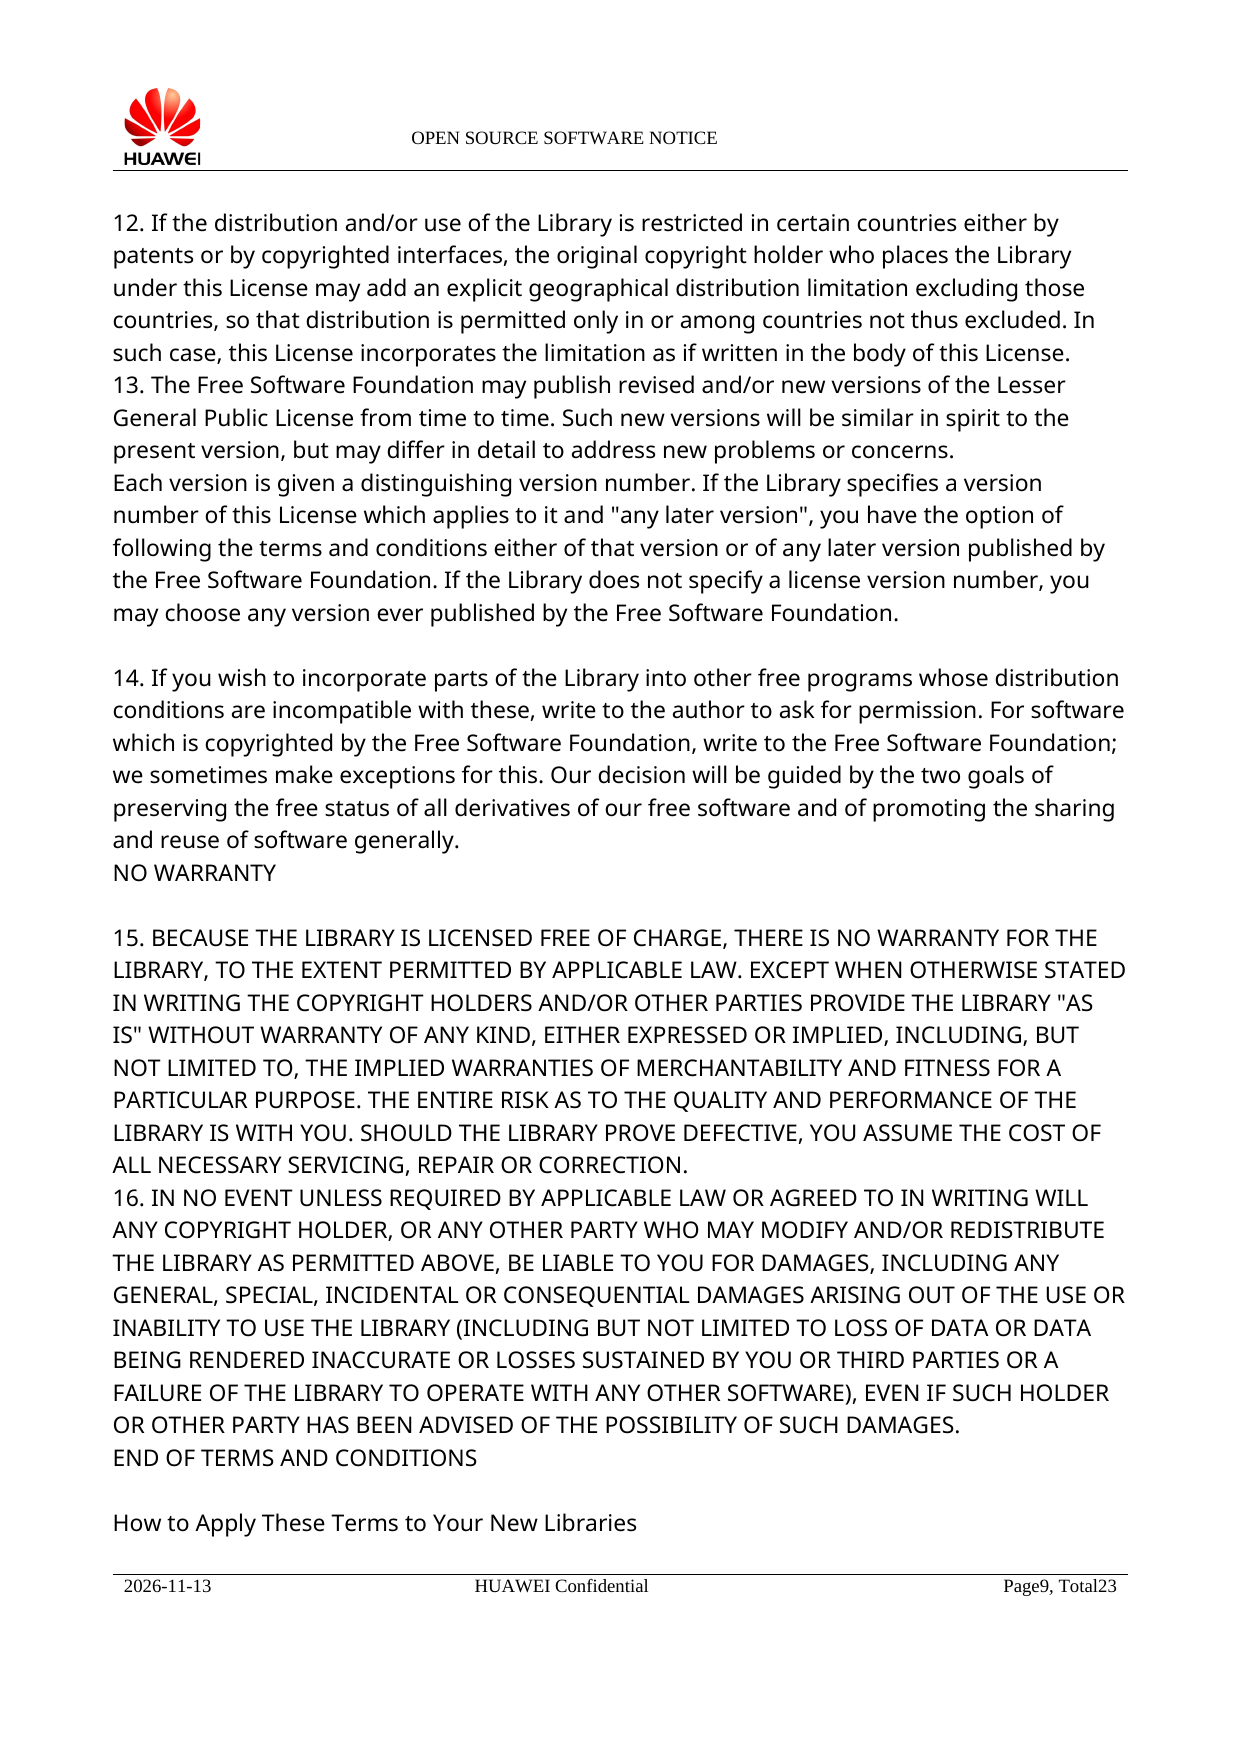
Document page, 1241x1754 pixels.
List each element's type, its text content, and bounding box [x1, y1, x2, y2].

text Each version is given a distinguishing version number. If the Library specifies a version number of this License which applies to it and "any later version", you have the option of following the terms and conditions either of that version or of any later version published by the Free Software Foundation. If the Library does not specify a license version number, you may choose any version ever published by the Free Software Foundation. [112, 466, 1128, 629]
text END OF TERMS AND CONDITIONS [112, 1441, 1128, 1474]
text 14. If you wish to incorporate parts of the Library into other free programs whose distribution conditions are incompatible with these, write to the author to ask for permission. For software which is copyrighted by the Free Software Foundation, write to the Free Software Foundation; we sometimes make exceptions for this. Our decision will be guided by the two goals of preserving the free status of all derivatives of our free software and of promoting the sharing and reuse of software generally. [112, 661, 1128, 856]
text NO WARRANTY [112, 856, 1128, 889]
text 12. If the distribution and/or use of the Library is restricted in certain countries either by patents or by copyrighted interfaces, the original copyright holder who places the Library under this License may add an explicit geographical distribution limitation excluding those countries, so that distribution is permitted only in or among countries not thus excluded. In such case, this License incorporates the limitation as if written in the body of this License. [112, 206, 1128, 369]
text 16. IN NO EVENT UNLESS REQUIRED BY APPLICABLE LAW OR AGREED TO IN WRITING WILL ANY COPYRIGHT HOLDER, OR ANY OTHER PARTY WHO MAY MODIFY AND/OR REDISTRIBUTE THE LIBRARY AS PERMITTED ABOVE, BE LIABLE TO YOU FOR DAMAGES, INCLUDING ANY GENERAL, SPECIAL, INCIDENTAL OR CONSEQUENTIAL DAMAGES ARISING OUT OF THE USE OR INABILITY TO USE THE LIBRARY (INCLUDING BUT NOT LIMITED TO LOSS OF DATA OR DATA BEING RENDERED INACCURATE OR LOSSES SUSTAINED BY YOU OR THIRD PARTIES OR A FAILURE OF THE LIBRARY TO OPERATE WITH ANY OTHER SOFTWARE), EVEN IF SUCH HOLDER OR OTHER PARTY HAS BEEN ADVISED OF THE POSSIBILITY OF SUCH DAMAGES. [112, 1181, 1128, 1441]
text 13. The Free Software Foundation may publish revised and/or new versions of the Lesser General Public License from time to time. Such new versions will be similar in spirit to the present version, but may differ in detail to address new problems or concerns. [112, 369, 1128, 466]
text 15. BECAUSE THE LIBRARY IS LICENSED FREE OF CHARGE, THERE IS NO WARRANTY FOR THE LIBRARY, TO THE EXTENT PERMITTED BY APPLICABLE LAW. EXCEPT WHEN OTHERWISE STATED IN WRITING THE COPYRIGHT HOLDERS AND/OR OTHER PARTIES PROVIDE THE LIBRARY "AS IS" WITHOUT WARRANTY OF ANY KIND, EITHER EXPRESSED OR IMPLIED, INCLUDING, BUT NOT LIMITED TO, THE IMPLIED WARRANTIES OF MERCHANTABILITY AND FITNESS FOR A PARTICULAR PURPOSE. THE ENTIRE RISK AS TO THE QUALITY AND PERFORMANCE OF THE LIBRARY IS WITH YOU. SHOULD THE LIBRARY PROVE DEFECTIVE, YOU ASSUME THE COST OF ALL NECESSARY SERVICING, REPAIR OR CORRECTION. [112, 921, 1128, 1181]
text How to Apply These Terms to Your New Libraries [112, 1506, 1128, 1539]
picture [124, 88, 201, 165]
